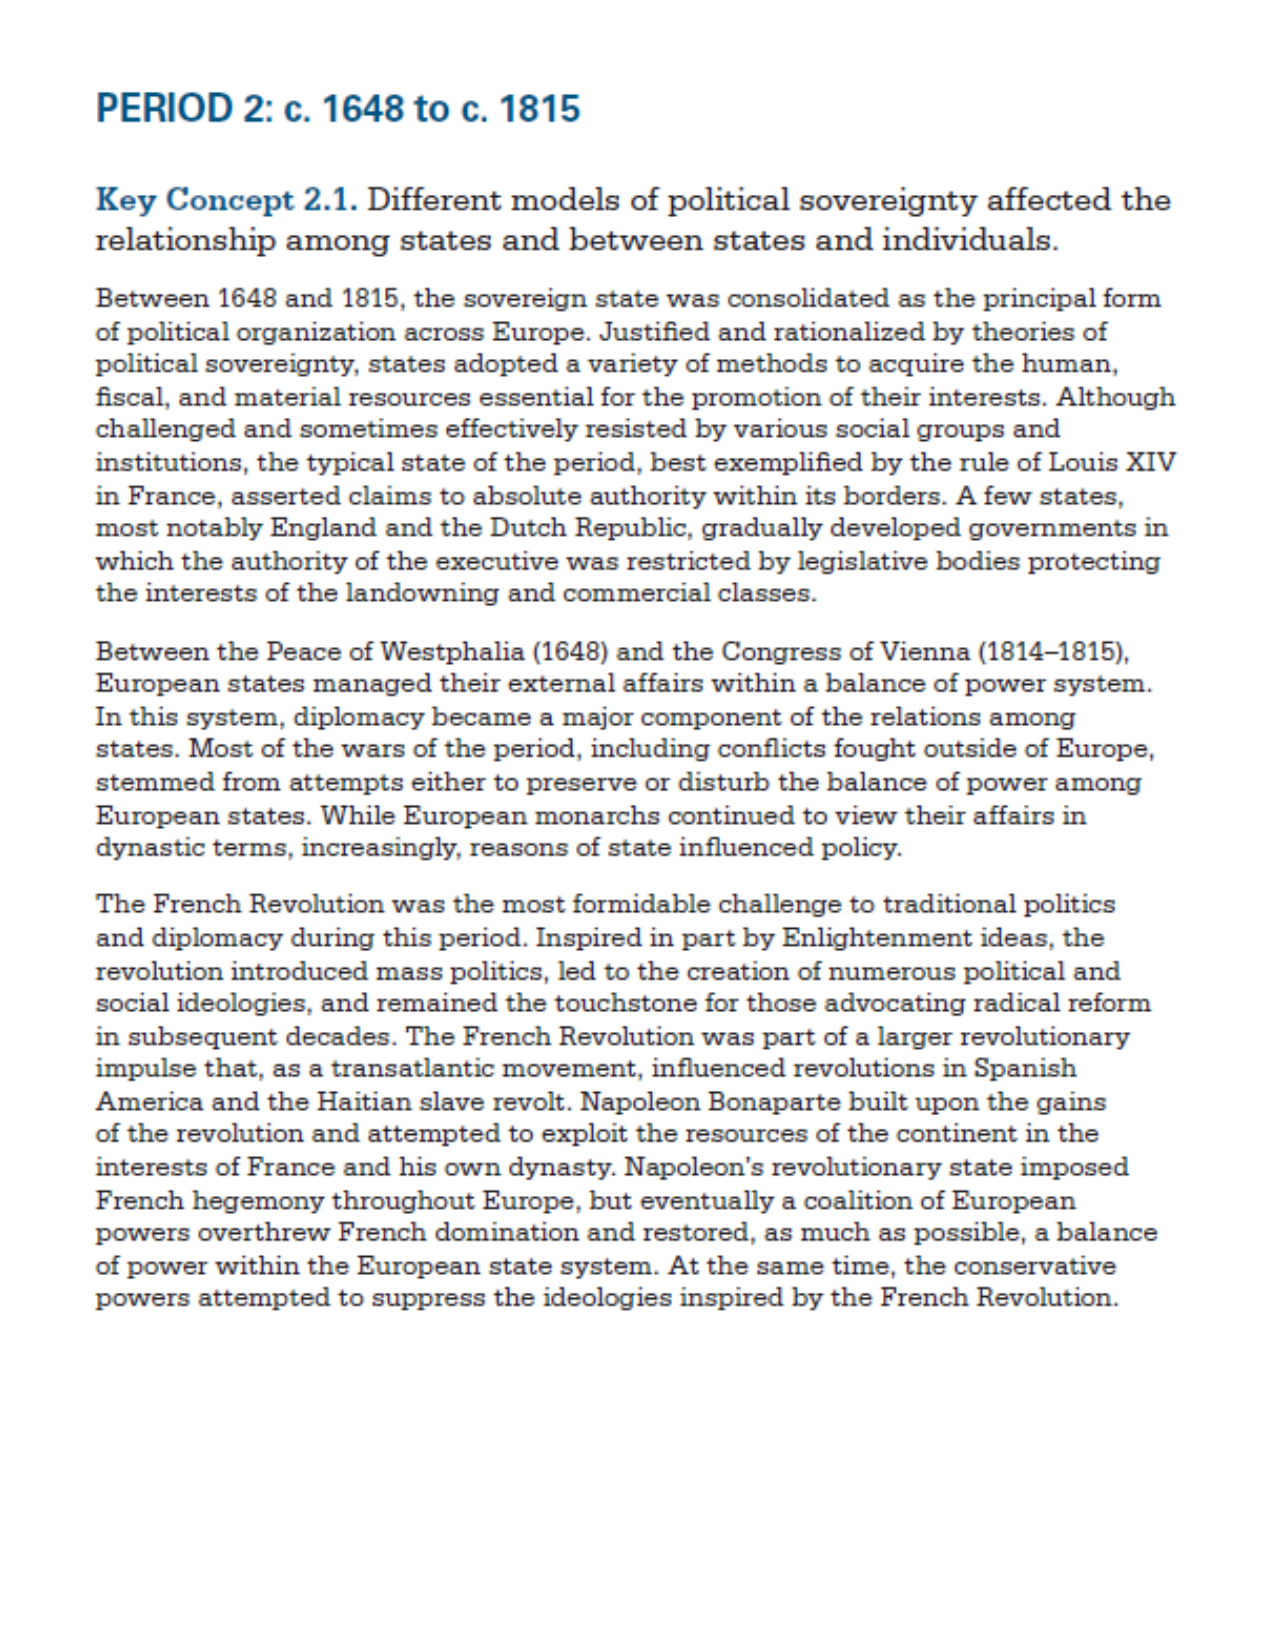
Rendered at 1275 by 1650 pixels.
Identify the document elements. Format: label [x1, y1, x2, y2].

picture [75, 75, 1273, 1418]
